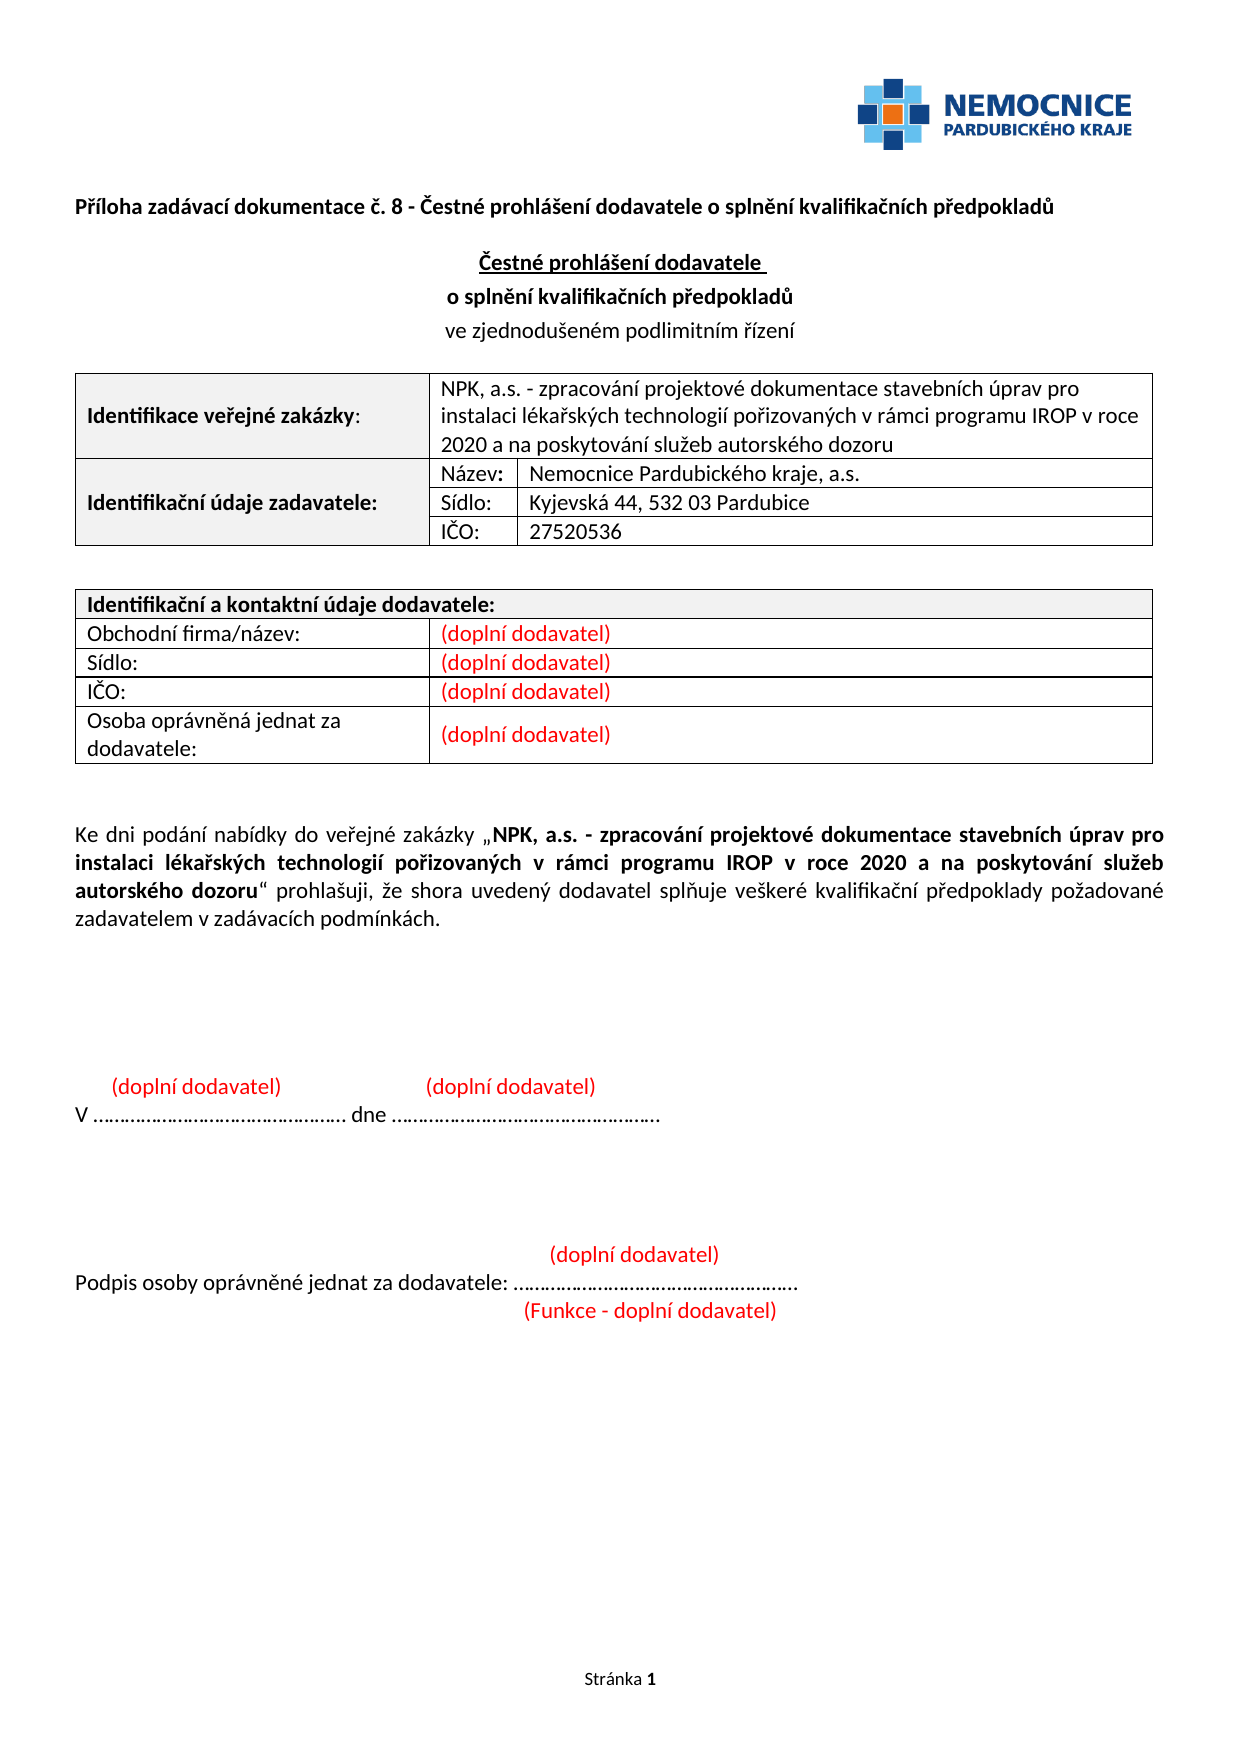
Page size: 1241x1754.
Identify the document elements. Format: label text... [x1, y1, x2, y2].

table_cell (doplní dodavatel) [430, 649, 1152, 676]
table_header Identifikační a kontaktní údaje dodavatele: [76, 590, 1152, 618]
table_cell Identifikační údaje zadavatele: [76, 459, 429, 545]
text (Funkce - doplní dodavatel) [518, 1296, 1165, 1324]
text Ke dni podání nabídky do veřejné zakázky „NPK, a.s. - zpracování projektové dokumentace stavebních úprav pro instalaci lékařských technologií pořizovaných v rámci programu IROP v roce 2020 a na poskytování služeb autorského dozoru“ prohlašuji, že shora uvedený dodavatel splňuje veškeré kvalifikační předpoklady požadované zadavatelem v zadávacích podmínkách. [75, 820, 1165, 932]
table_cell (doplní dodavatel) [430, 707, 1152, 763]
text ve zjednodušeném podlimitním řízení [75, 317, 1165, 344]
text Příloha zadávací dokumentace č. 8 - Čestné prohlášení dodavatele o splnění kvalifikačních předpokladů [75, 192, 1165, 220]
table_cell Sídlo: [76, 649, 429, 676]
table_cell (doplní dodavatel) [430, 678, 1152, 706]
text (doplní dodavatel) (doplní dodavatel) [75, 1072, 1165, 1100]
table_cell IČO: [430, 517, 517, 545]
table_cell Název: [430, 459, 517, 487]
table_cell 27520536 [518, 517, 1152, 545]
table_header Identifikace veřejné zakázky: [76, 374, 429, 458]
table_cell Osoba oprávněná jednat za dodavatele: [76, 707, 429, 763]
table_cell Kyjevská 44, 532 03 Pardubice [518, 488, 1152, 516]
table_cell (doplní dodavatel) [430, 619, 1152, 647]
table_cell Nemocnice Pardubického kraje, a.s. [518, 459, 1152, 487]
table_cell IČO: [76, 678, 429, 706]
text o splnění kvalifikačních předpokladů [75, 282, 1165, 310]
picture [856, 77, 1132, 151]
text (doplní dodavatel) [518, 1240, 1165, 1268]
table_cell Sídlo: [430, 488, 517, 516]
text Podpis osoby oprávněné jednat za dodavatele: ……………………………………………… [75, 1268, 1165, 1296]
text V ………………………………………… dne …………………………………………… [75, 1100, 1165, 1128]
table_header NPK, a.s. - zpracování projektové dokumentace stavebních úprav pro instalaci lékařských technologií pořizovaných v rámci programu IROP v roce 2020 a na poskytování služeb autorského dozoru [430, 374, 1152, 458]
table_cell Obchodní firma/název: [76, 619, 429, 647]
text Čestné prohlášení dodavatele [75, 248, 1165, 276]
